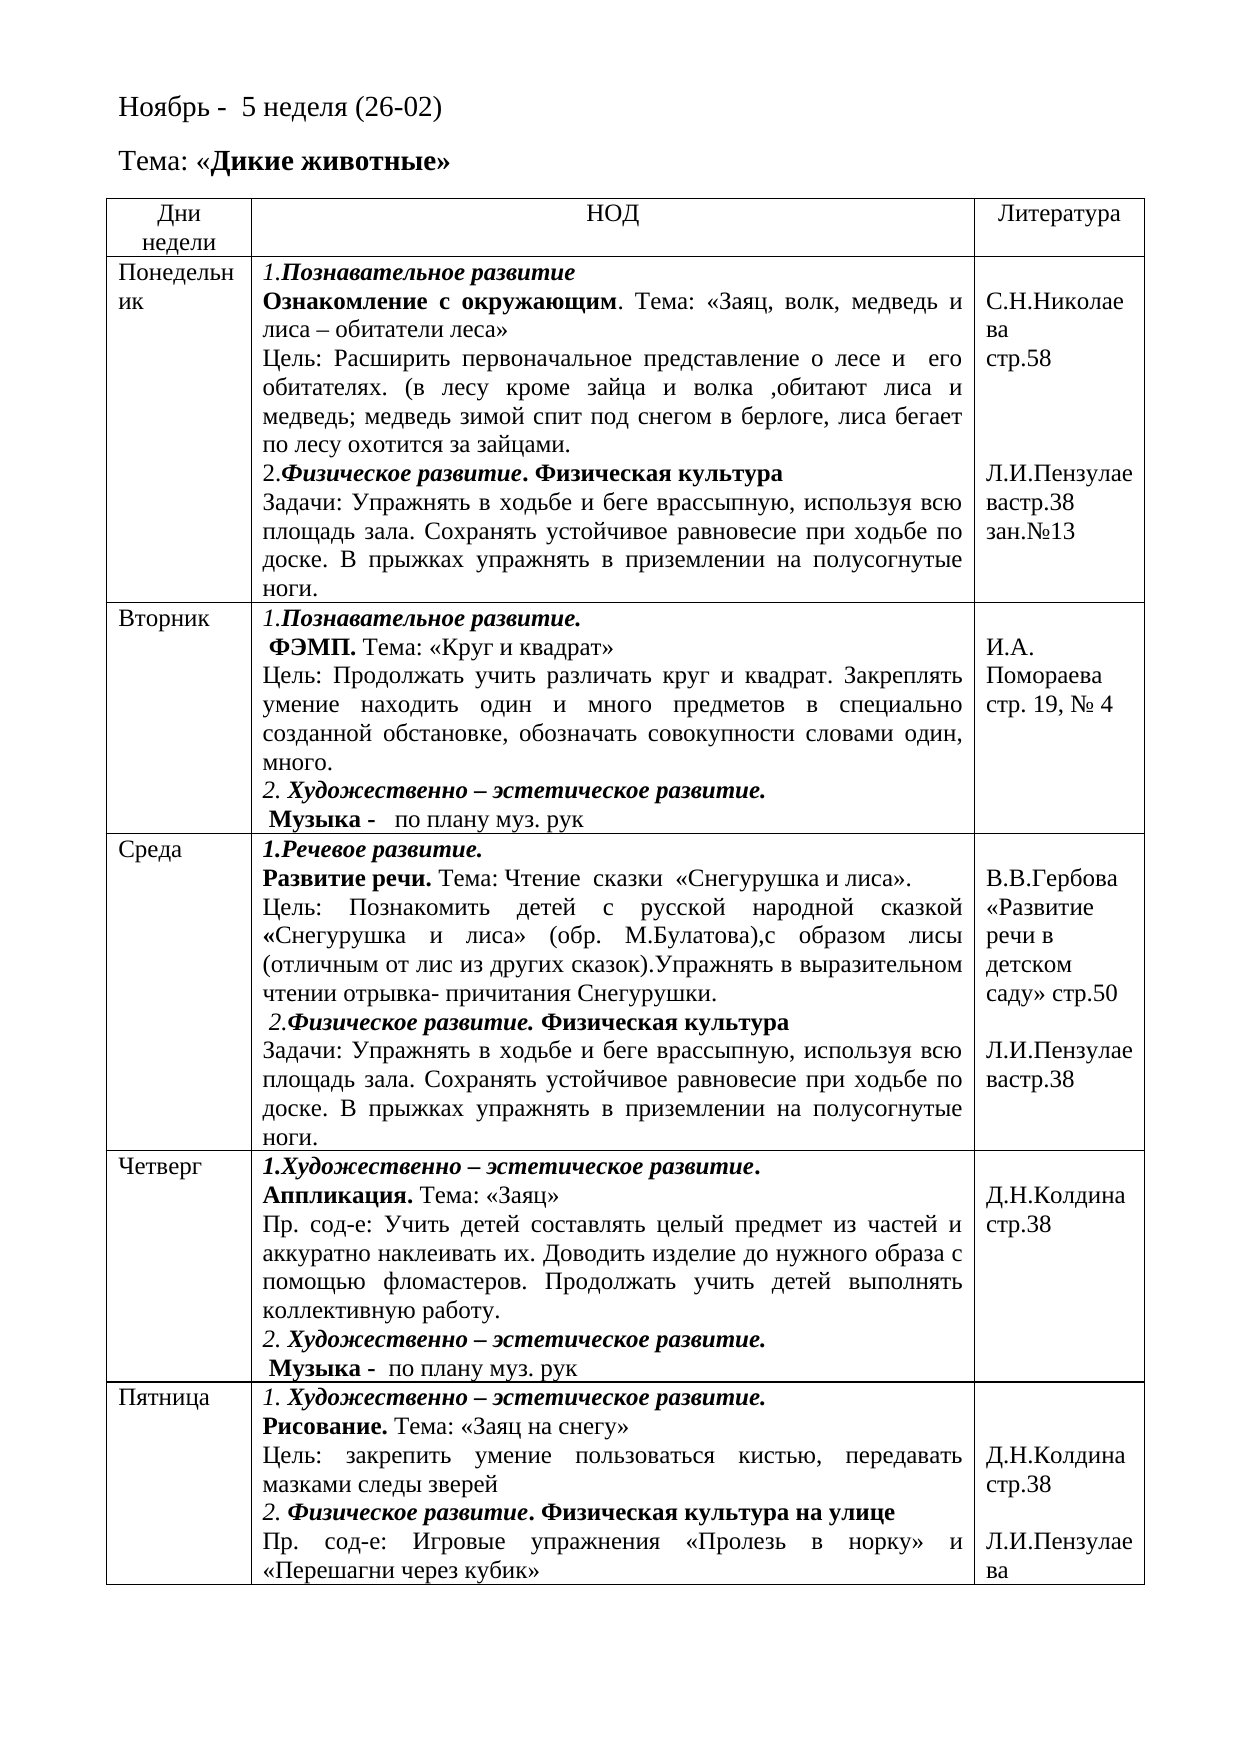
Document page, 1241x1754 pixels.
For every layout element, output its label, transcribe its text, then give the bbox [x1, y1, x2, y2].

table_cell И.А. Помораева стр. 19, № 4 [975, 603, 1144, 833]
table_cell 1.Познавательное развитие Ознакомление с окружающим. Тема: «Заяц, волк, медведь и лиса – обитатели леса» Цель: Расширить первоначальное представление о лесе и его обитателях. (в лесу кроме зайца и волка ,обитают лиса и медведь; медведь зимой спит под снегом в берлоге, лиса бегает по лесу охотится за зайцами. 2.Физическое развитие. Физическая культура Задачи: Упражнять в ходьбе и беге врассыпную, используя всю площадь зала. Сохранять устойчивое равновесие при ходьбе по доске. В прыжках упражнять в приземлении на полусогнутые ноги. [252, 257, 974, 602]
table_cell 1.Речевое развитие. Развитие речи. Тема: Чтение сказки «Снегурушка и лиса». Цель: Познакомить детей с русской народной сказкой «Снегурушка и лиса» (обр. М.Булатова),с образом лисы (отличным от лис из других сказок).Упражнять в выразительном чтении отрывка- причитания Снегурушки. 2.Физическое развитие. Физическая культура Задачи: Упражнять в ходьбе и беге врассыпную, используя всю площадь зала. Сохранять устойчивое равновесие при ходьбе по доске. В прыжках упражнять в приземлении на полусогнутые ноги. [252, 834, 974, 1150]
text Ноябрь - 5 неделя (26-02) [118, 89, 1152, 122]
table_cell Д.Н.Колдина стр.38 Л.И.Пензулаева [975, 1383, 1144, 1584]
table_cell Четверг [107, 1151, 251, 1381]
table_cell В.В.Гербова «Развитие речи в детском саду» стр.50 Л.И.Пензулаевастр.38 [975, 834, 1144, 1150]
text Тема: «Дикие животные» [118, 143, 1152, 177]
table_header НОД [252, 199, 974, 256]
table_cell Понедельник [107, 257, 251, 602]
table_cell 1.Художественно – эстетическое развитие. Аппликация. Тема: «Заяц» Пр. сод-е: Учить детей составлять целый предмет из частей и аккуратно наклеивать их. Доводить изделие до нужного образа с помощью фломастеров. Продолжать учить детей выполнять коллективную работу. 2. Художественно – эстетическое развитие. Музыка - по плану муз. рук [252, 1151, 974, 1381]
table_header Литература [975, 199, 1144, 256]
table_cell С.Н.Николаева стр.58 Л.И.Пензулаевастр.38 зан.№13 [975, 257, 1144, 602]
table_cell Среда [107, 834, 251, 1150]
table_cell Пятница [107, 1383, 251, 1584]
table_cell Вторник [107, 603, 251, 833]
table_cell 1. Художественно – эстетическое развитие. Рисование. Тема: «Заяц на снегу» Цель: закрепить умение пользоваться кистью, передавать мазками следы зверей 2. Физическое развитие. Физическая культура на улице Пр. сод-е: Игровые упражнения «Пролезь в норку» и «Перешагни через кубик» [252, 1383, 974, 1584]
table_cell 1.Познавательное развитие. ФЭМП. Тема: «Круг и квадрат» Цель: Продолжать учить различать круг и квадрат. Закреплять умение находить один и много предметов в специально созданной обстановке, обозначать совокупности словами один, много. 2. Художественно – эстетическое развитие. Музыка - по плану муз. рук [252, 603, 974, 833]
table_header Дни недели [107, 199, 251, 256]
table_cell Д.Н.Колдина стр.38 [975, 1151, 1144, 1381]
